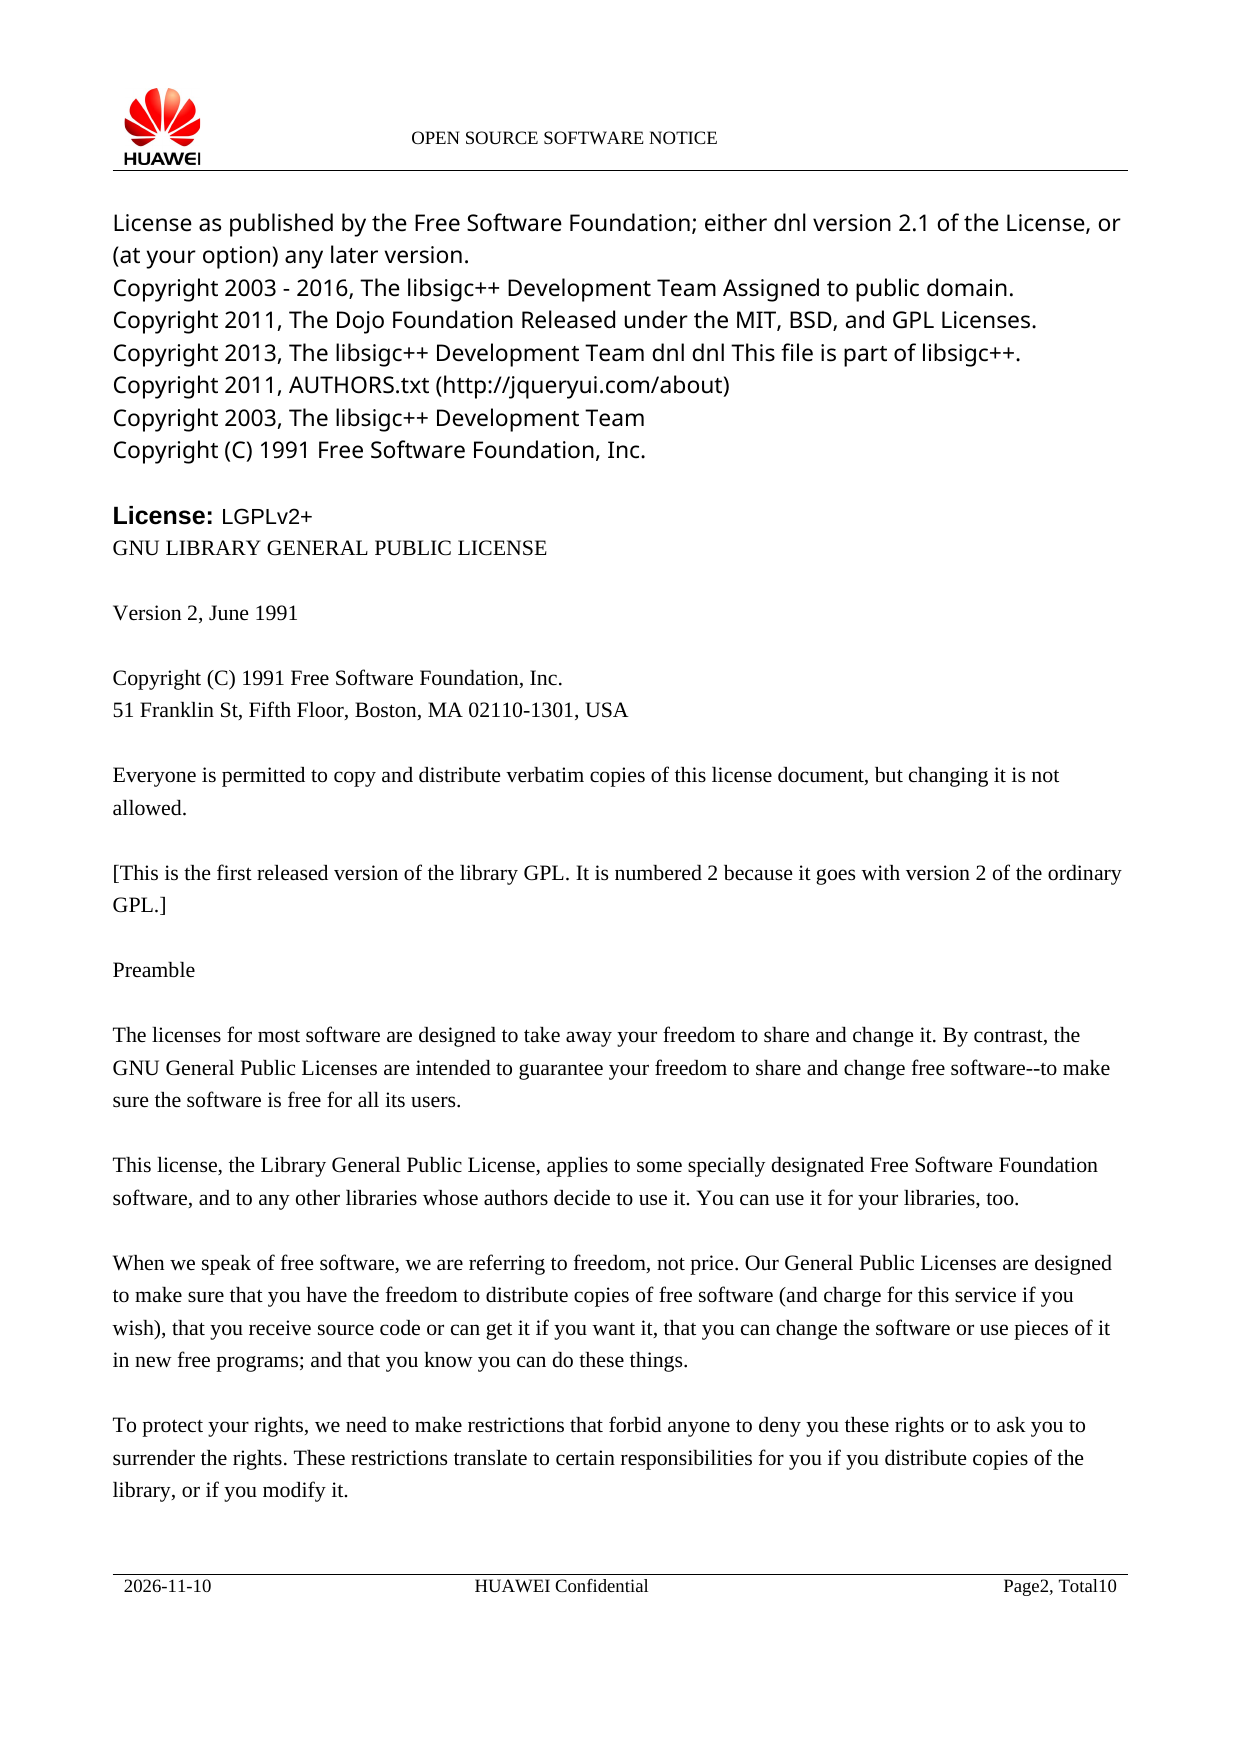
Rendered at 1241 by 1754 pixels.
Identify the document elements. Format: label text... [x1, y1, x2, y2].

text 51 Franklin St, Fifth Floor, Boston, MA 02110-1301, USA [112, 694, 1128, 726]
text Copyright 2013, The libsigc++ Development Team dnl dnl This file is part of libsigc++. [112, 336, 1128, 369]
text Preamble [112, 954, 1128, 986]
text When we speak of free software, we are referring to freedom, not price. Our General Public Licenses are designed to make sure that you have the freedom to distribute copies of free software (and charge for this service if you wish), that you receive source code or can get it if you want it, that you can change the software or use pieces of it in new free programs; and that you know you can do these things. [112, 1246, 1128, 1376]
text Copyright 2011, AUTHORS.txt (http://jqueryui.com/about) [112, 369, 1128, 401]
picture [124, 88, 201, 165]
text License: LGPLv2+ [112, 499, 1128, 531]
text This license, the Library General Public License, applies to some specially designated Free Software Foundation software, and to any other libraries whose authors decide to use it. You can use it for your libraries, too. [112, 1149, 1128, 1214]
text To protect your rights, we need to make restrictions that forbid anyone to deny you these rights or to ask you to surrender the rights. These restrictions translate to certain responsibilities for you if you distribute copies of the library, or if you modify it. [112, 1409, 1128, 1506]
text Version 2, June 1991 [112, 596, 1128, 629]
text [This is the first released version of the library GPL. It is numbered 2 because it goes with version 2 of the ordinary GPL.] [112, 856, 1128, 921]
text The licenses for most software are designed to take away your freedom to share and change it. By contrast, the GNU General Public Licenses are intended to guarantee your freedom to share and change free software--to make sure the software is free for all its users. [112, 1019, 1128, 1116]
text Copyright (C) 1991 Free Software Foundation, Inc. [112, 434, 1128, 466]
text Copyright (C) 1991 Free Software Foundation, Inc. [112, 661, 1128, 694]
text Copyright 2011, The Dojo Foundation Released under the MIT, BSD, and GPL Licenses. [112, 304, 1128, 336]
text Copyright 2003 - 2016, The libsigc++ Development Team Assigned to public domain. [112, 271, 1128, 304]
text GNU LIBRARY GENERAL PUBLIC LICENSE [112, 531, 1128, 564]
text Copyright 2003, The libsigc++ Development Team [112, 401, 1128, 434]
text Everyone is permitted to copy and distribute verbatim copies of this license document, but changing it is not allowed. [112, 759, 1128, 824]
